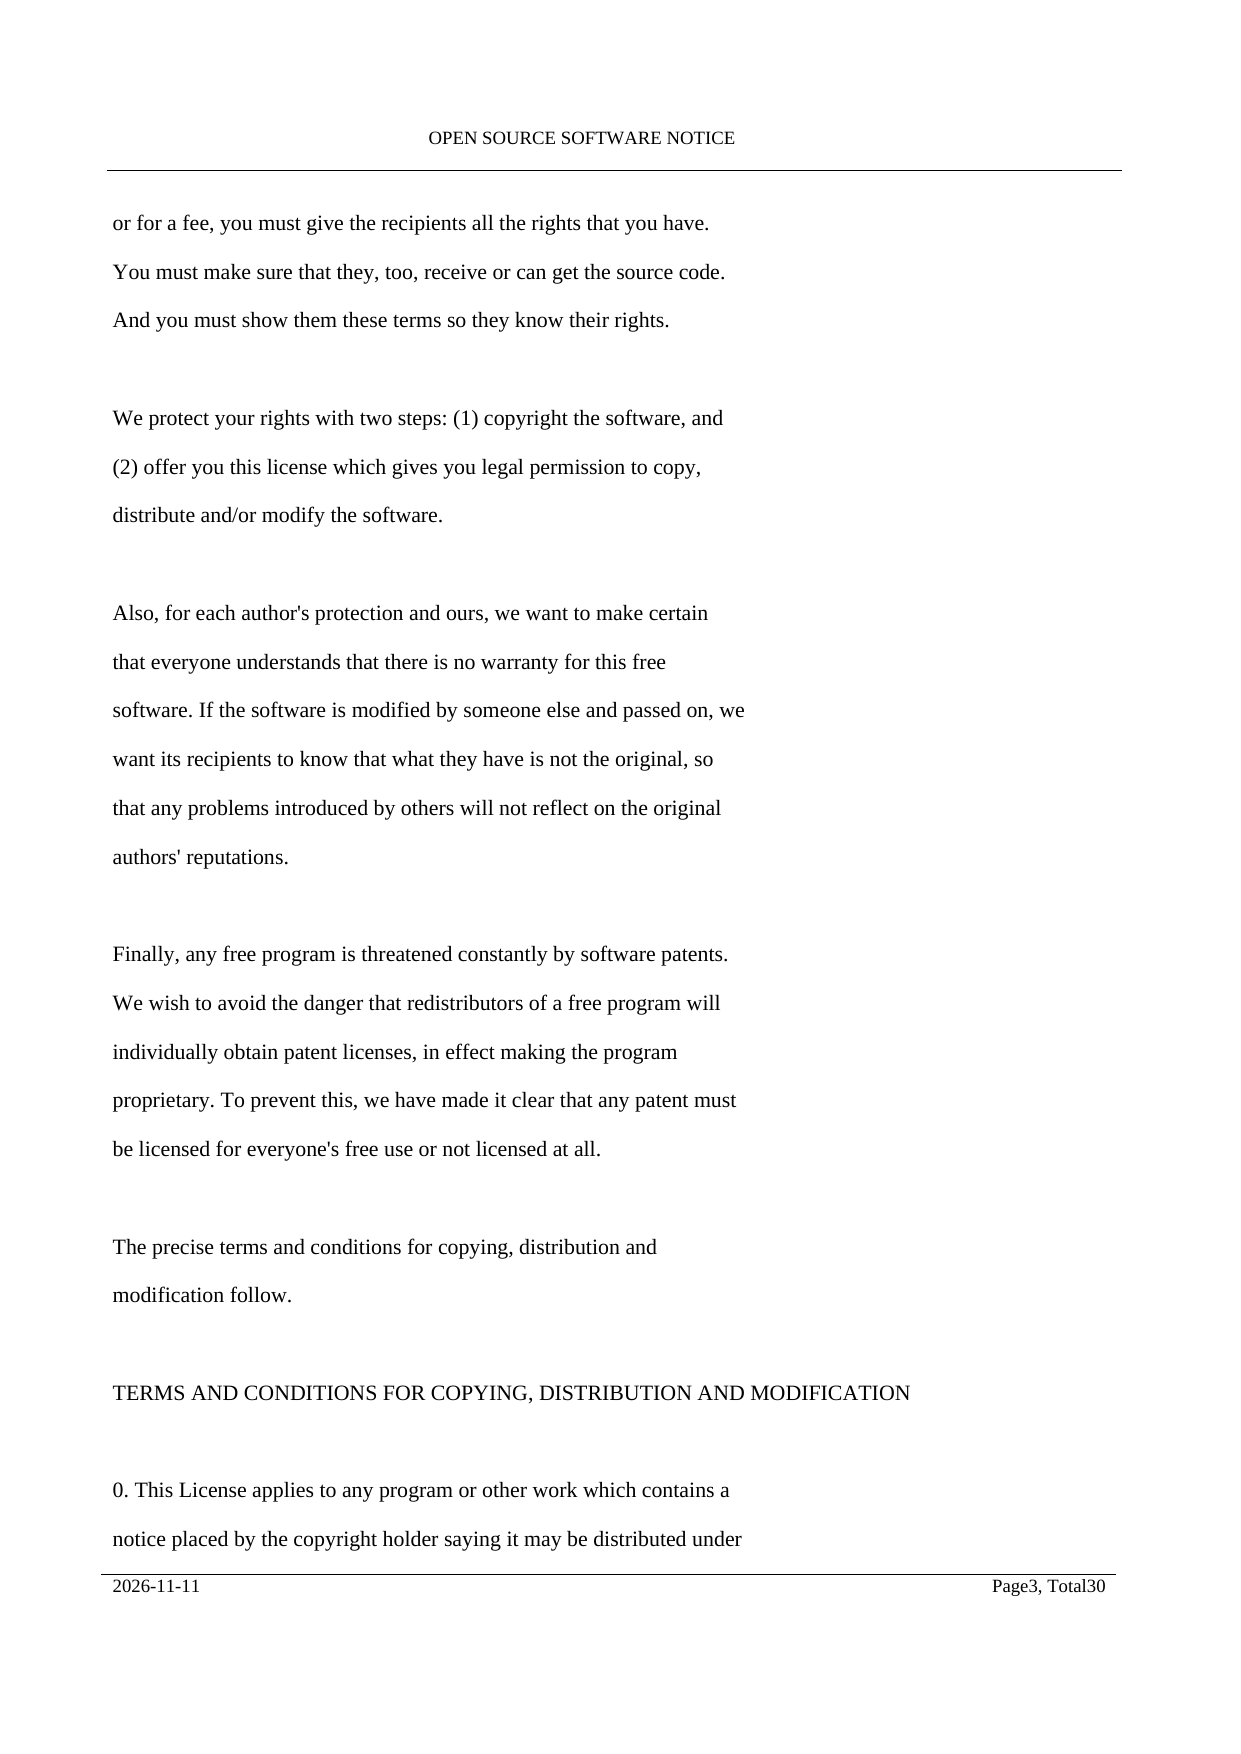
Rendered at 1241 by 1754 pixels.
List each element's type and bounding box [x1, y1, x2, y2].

text [112, 206, 1128, 1555]
